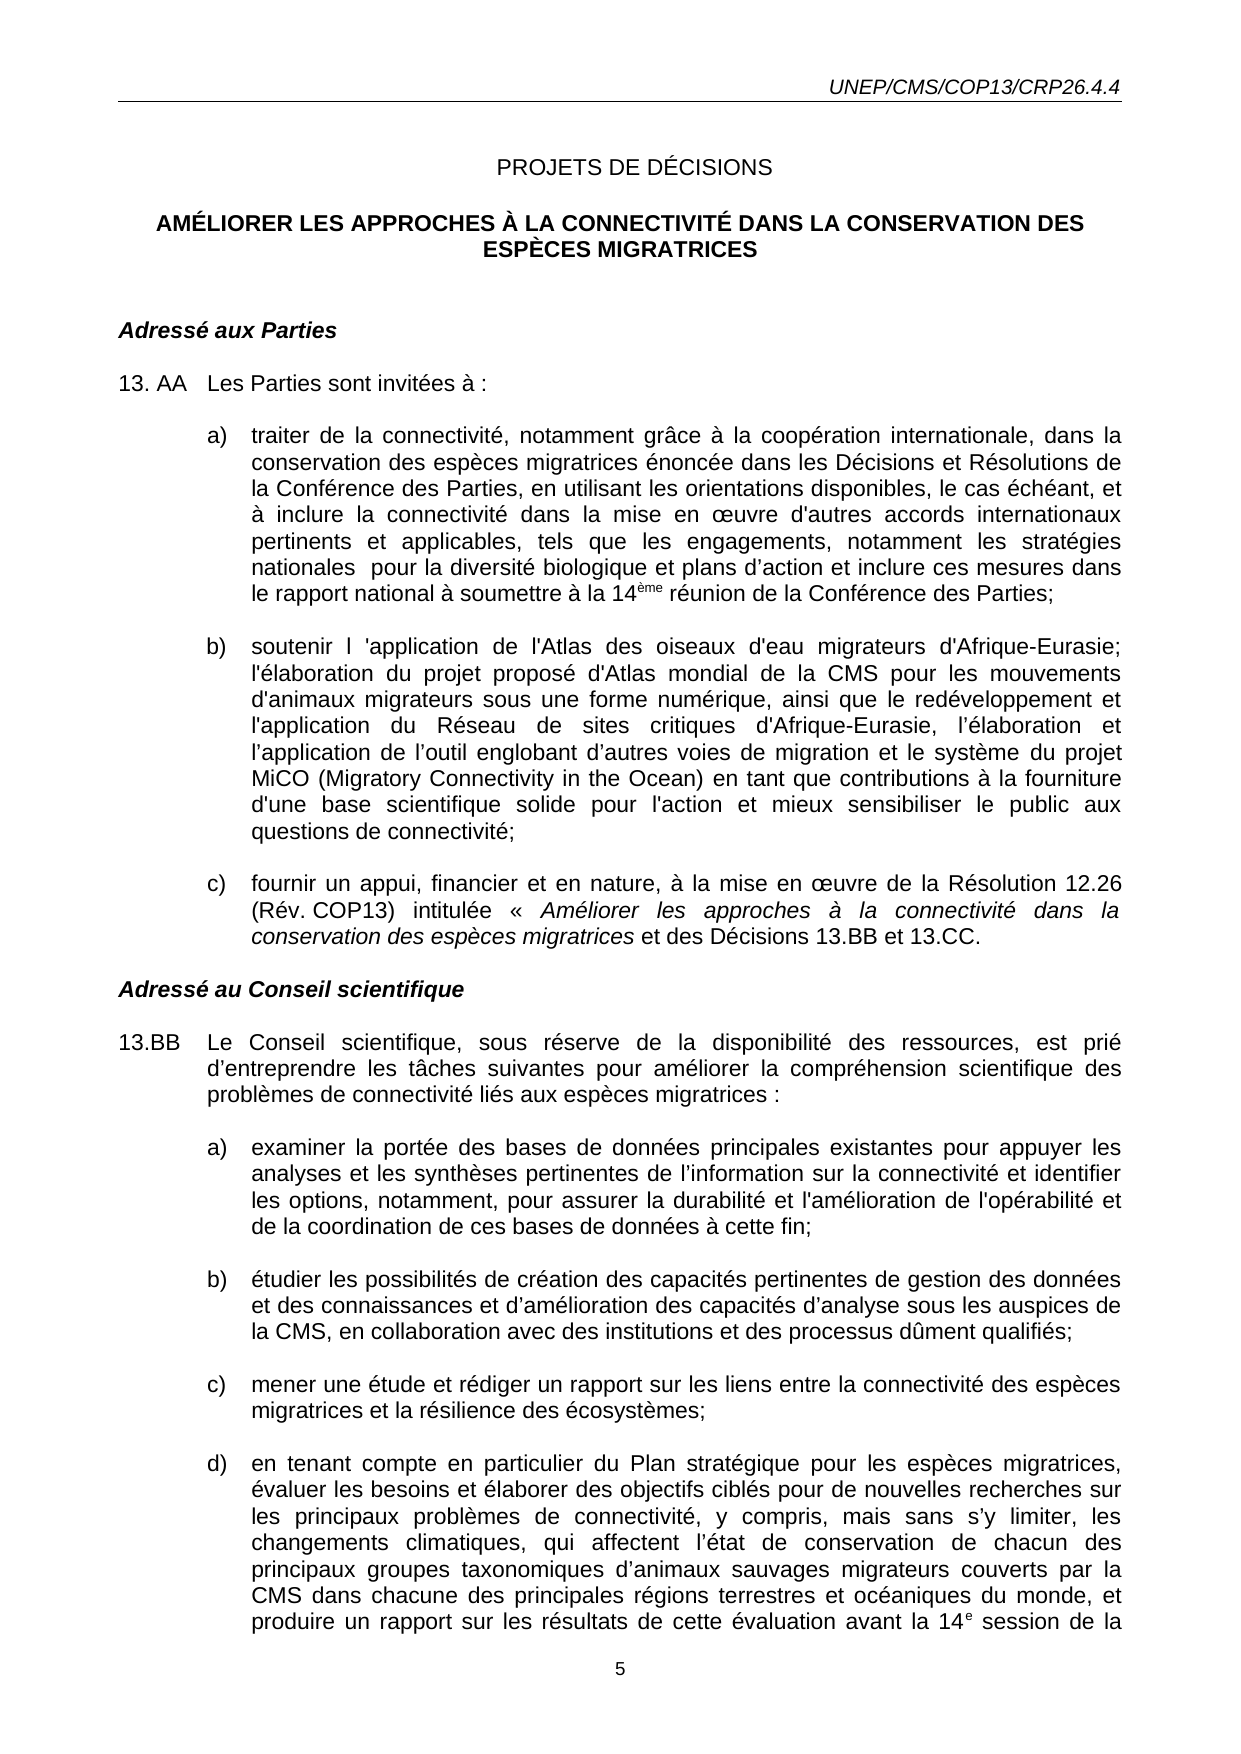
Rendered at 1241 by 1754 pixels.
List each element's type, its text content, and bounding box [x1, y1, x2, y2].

text PROJETS DE DÉCISIONS [109, 154, 1160, 180]
text Adressé au Conseil scientifique [118, 976, 1122, 1002]
text 13.BB Le Conseil scientifique, sous réserve de la disponibilité des ressources, est prié d’entreprendre les tâches suivantes pour améliorer la compréhension scientifique des problèmes de connectivité liés aux espèces migratrices : [118, 1028, 1122, 1107]
text AMÉLIORER LES APPROCHES À la connectivitÉ dans la conservation des espÈces migratrices [118, 210, 1122, 263]
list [207, 1450, 1122, 1634]
list soutenir l 'application de l'Atlas des oiseaux d'eau migrateurs d'Afrique-Eurasie; l'élaboration du projet proposé d'Atlas mondial de la CMS pour les mouvements d'animaux migrateurs sous une forme numérique, ainsi que le redéveloppement et l'application du Réseau de sites critiques d'Afrique-Eurasie, l’élaboration et l’application de l’outil englobant d’autres voies de migration et le système du projet MiCO (Migratory Connectivity in the Ocean) en tant que contributions à la fourniture d'une base scientifique solide pour l'action et mieux sensibiliser le public aux questions de connectivité; [206, 633, 1122, 844]
list fournir un appui, financier et en nature, à la mise en œuvre de la Résolution 12.26 (Rév. COP13) intitulée « Améliorer les approches à la connectivité dans la conservation des espèces migratrices et des Décisions 13.BB et 13.CC. [207, 870, 1122, 949]
list mener une étude et rédiger un rapport sur les liens entre la connectivité des espèces migratrices et la résilience des écosystèmes; [207, 1371, 1122, 1424]
text Adressé aux Parties [118, 317, 1122, 343]
text 13. AA Les Parties sont invitées à : [118, 369, 1122, 396]
list traiter de la connectivité, notamment grâce à la coopération internationale, dans la conservation des espèces migratrices énoncée dans les Décisions et Résolutions de la Conférence des Parties, en utilisant les orientations disponibles, le cas échéant, et à inclure la connectivité dans la mise en œuvre d'autres accords internationaux pertinents et applicables, tels que les engagements, notamment les stratégies nationales pour la diversité biologique et plans d’action et inclure ces mesures dans le rapport national à soumettre à la 14ème réunion de la Conférence des Parties; [207, 422, 1122, 607]
list examiner la portée des bases de données principales existantes pour appuyer les analyses et les synthèses pertinentes de l’information sur la connectivité et identifier les options, notamment, pour assurer la durabilité et l'amélioration de l'opérabilité et de la coordination de ces bases de données à cette fin; [207, 1134, 1122, 1239]
list étudier les possibilités de création des capacités pertinentes de gestion des données et des connaissances et d’amélioration des capacités d’analyse sous les auspices de la CMS, en collaboration avec des institutions et des processus dûment qualifiés; [207, 1266, 1122, 1345]
